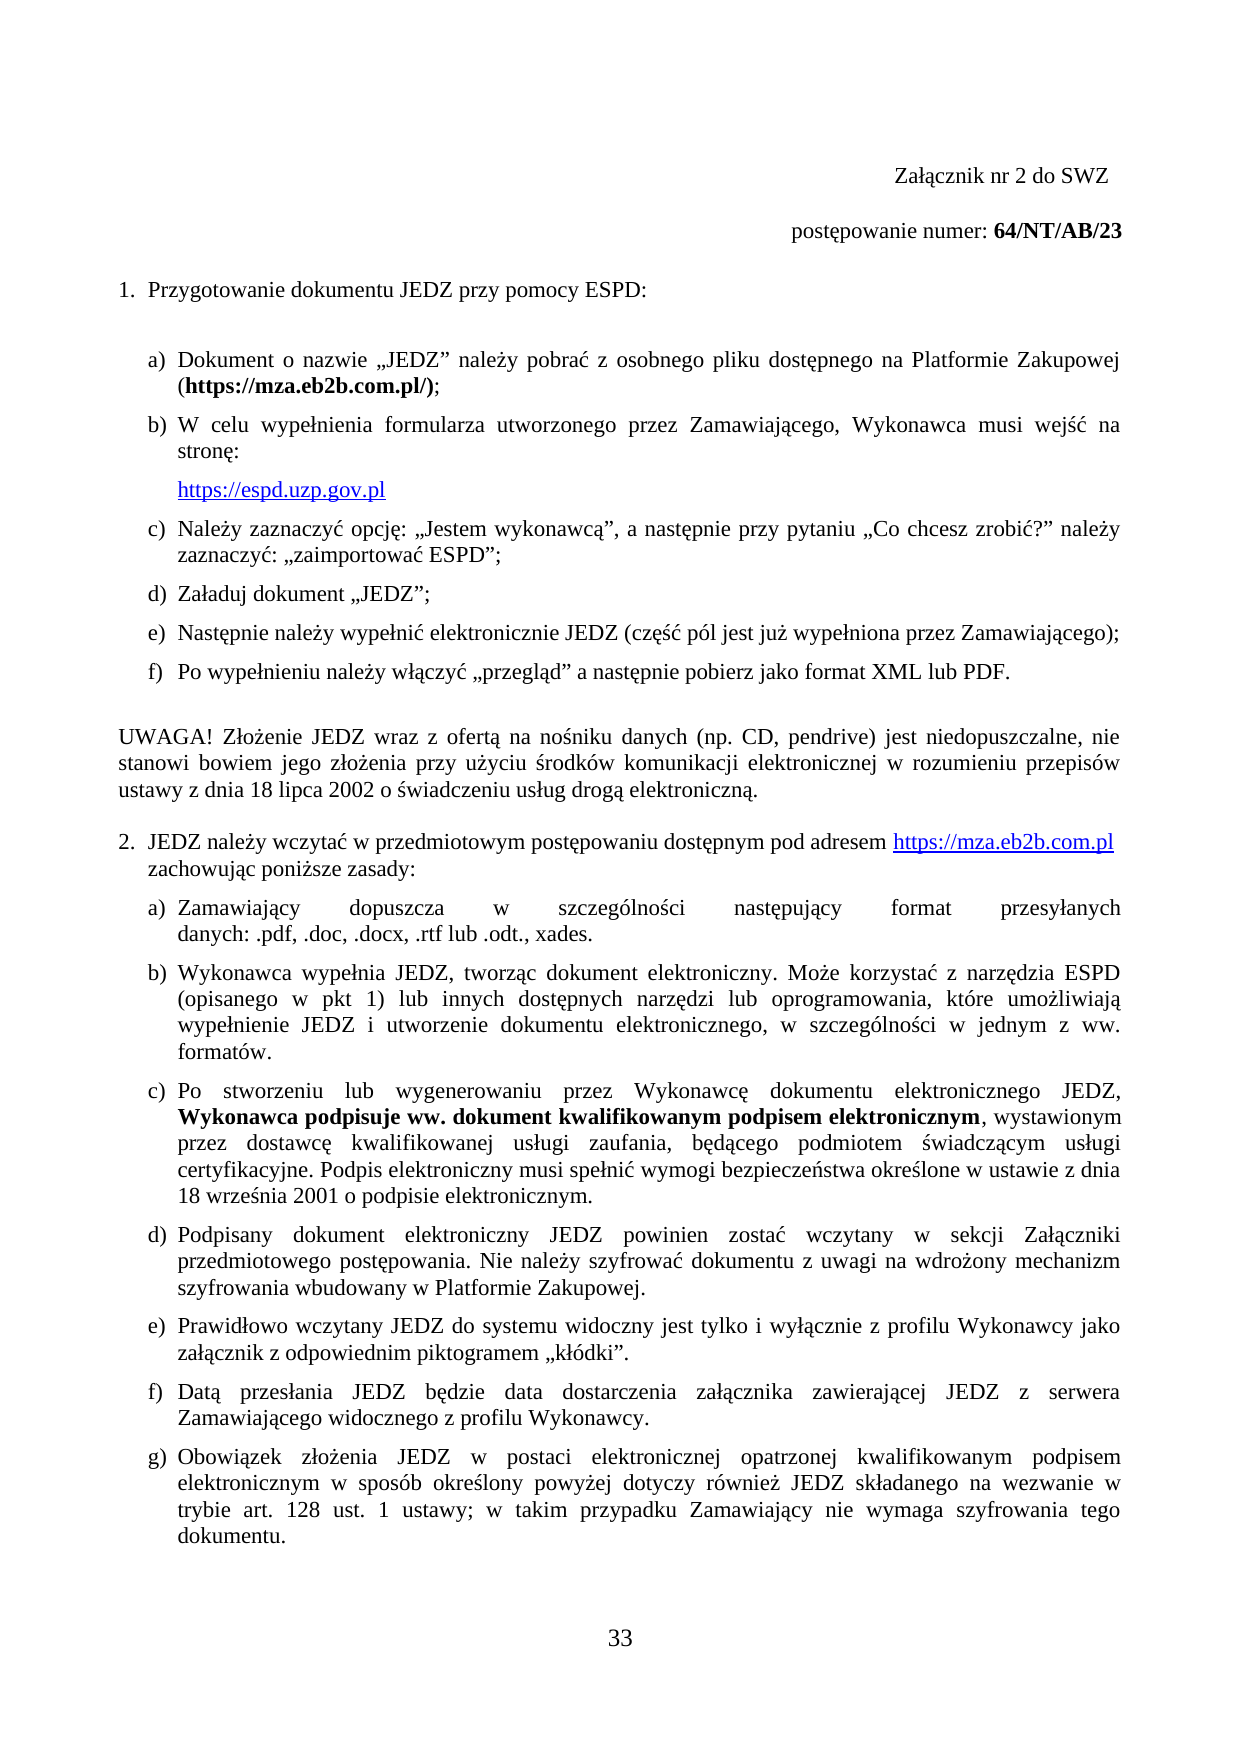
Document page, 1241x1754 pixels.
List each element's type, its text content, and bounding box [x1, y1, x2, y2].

list Przygotowanie dokumentu JEDZ przy pomocy ESPD: [118, 276, 1122, 303]
list Zamawiający dopuszcza w szczególności następujący format przesyłanych danych: .pdf, .doc, .docx, .rtf lub .odt., xades. [148, 894, 1122, 946]
list Po stworzeniu lub wygenerowaniu przez Wykonawcę dokumentu elektronicznego JEDZ, Wykonawca podpisuje ww. dokument kwalifikowanym podpisem elektronicznym, wystawionym przez dostawcę kwalifikowanej usługi zaufania, będącego podmiotem świadczącym usługi certyfikacyjne. Podpis elektroniczny musi spełnić wymogi bezpieczeństwa określone w ustawie z dnia 18 września 2001 o podpisie elektronicznym. [148, 1077, 1122, 1208]
list Podpisany dokument elektroniczny JEDZ powinien zostać wczytany w sekcji Załączniki przedmiotowego postępowania. Nie należy szyfrować dokumentu z uwagi na wdrożony mechanizm szyfrowania wbudowany w Platformie Zakupowej. [148, 1221, 1122, 1300]
list Następnie należy wypełnić elektronicznie JEDZ (część pól jest już wypełniona przez Zamawiającego); [148, 619, 1122, 645]
list Datą przesłania JEDZ będzie data dostarczenia załącznika zawierającej JEDZ z serwera Zamawiającego widocznego z profilu Wykonawcy. [148, 1378, 1122, 1431]
list Obowiązek złożenia JEDZ w postaci elektronicznej opatrzonej kwalifikowanym podpisem elektronicznym w sposób określony powyżej dotyczy również JEDZ składanego na wezwanie w trybie art. 128 ust. 1 ustawy; w takim przypadku Zamawiający nie wymaga szyfrowania tego dokumentu. [148, 1443, 1122, 1548]
list W celu wypełnienia formularza utworzonego przez Zamawiającego, Wykonawca musi wejść na stronę: [148, 411, 1122, 463]
subtitle postępowanie numer: 64/NT/AB/23 [118, 217, 1122, 243]
list Dokument o nazwie „JEDZ” należy pobrać z osobnego pliku dostępnego na Platformie Zakupowej (https://mza.eb2b.com.pl/); [148, 346, 1122, 398]
list Po wypełnieniu należy włączyć „przegląd” a następnie pobierz jako format XML lub PDF. [148, 658, 1122, 684]
list Należy zaznaczyć opcję: „Jestem wykonawcą”, a następnie przy pytaniu „Co chcesz zrobić?” należy zaznaczyć: „zaimportować ESPD”; [148, 515, 1122, 568]
list JEDZ należy wczytać w przedmiotowym postępowaniu dostępnym pod adresem https://mza.eb2b.com.pl zachowując poniższe zasady: [118, 828, 1122, 881]
text https://espd.uzp.gov.pl [177, 476, 1122, 502]
text UWAGA! Złożenie JEDZ wraz z ofertą na nośniku danych (np. CD, pendrive) jest niedopuszczalne, nie stanowi bowiem jego złożenia przy użyciu środków komunikacji elektronicznej w rozumieniu przepisów ustawy z dnia 18 lipca 2002 o świadczeniu usług drogą elektroniczną. [118, 723, 1122, 802]
list Załaduj dokument „JEDZ”; [148, 580, 1122, 606]
list Prawidłowo wczytany JEDZ do systemu widoczny jest tylko i wyłącznie z profilu Wykonawcy jako załącznik z odpowiednim piktogramem „kłódki”. [148, 1313, 1122, 1365]
list Wykonawca wypełnia JEDZ, tworząc dokument elektroniczny. Może korzystać z narzędzia ESPD (opisanego w pkt 1) lub innych dostępnych narzędzi lub oprogramowania, które umożliwiają wypełnienie JEDZ i utworzenie dokumentu elektronicznego, w szczególności w jednym z ww. formatów. [148, 959, 1122, 1064]
text Załącznik nr 2 do SWZ [857, 162, 1122, 188]
